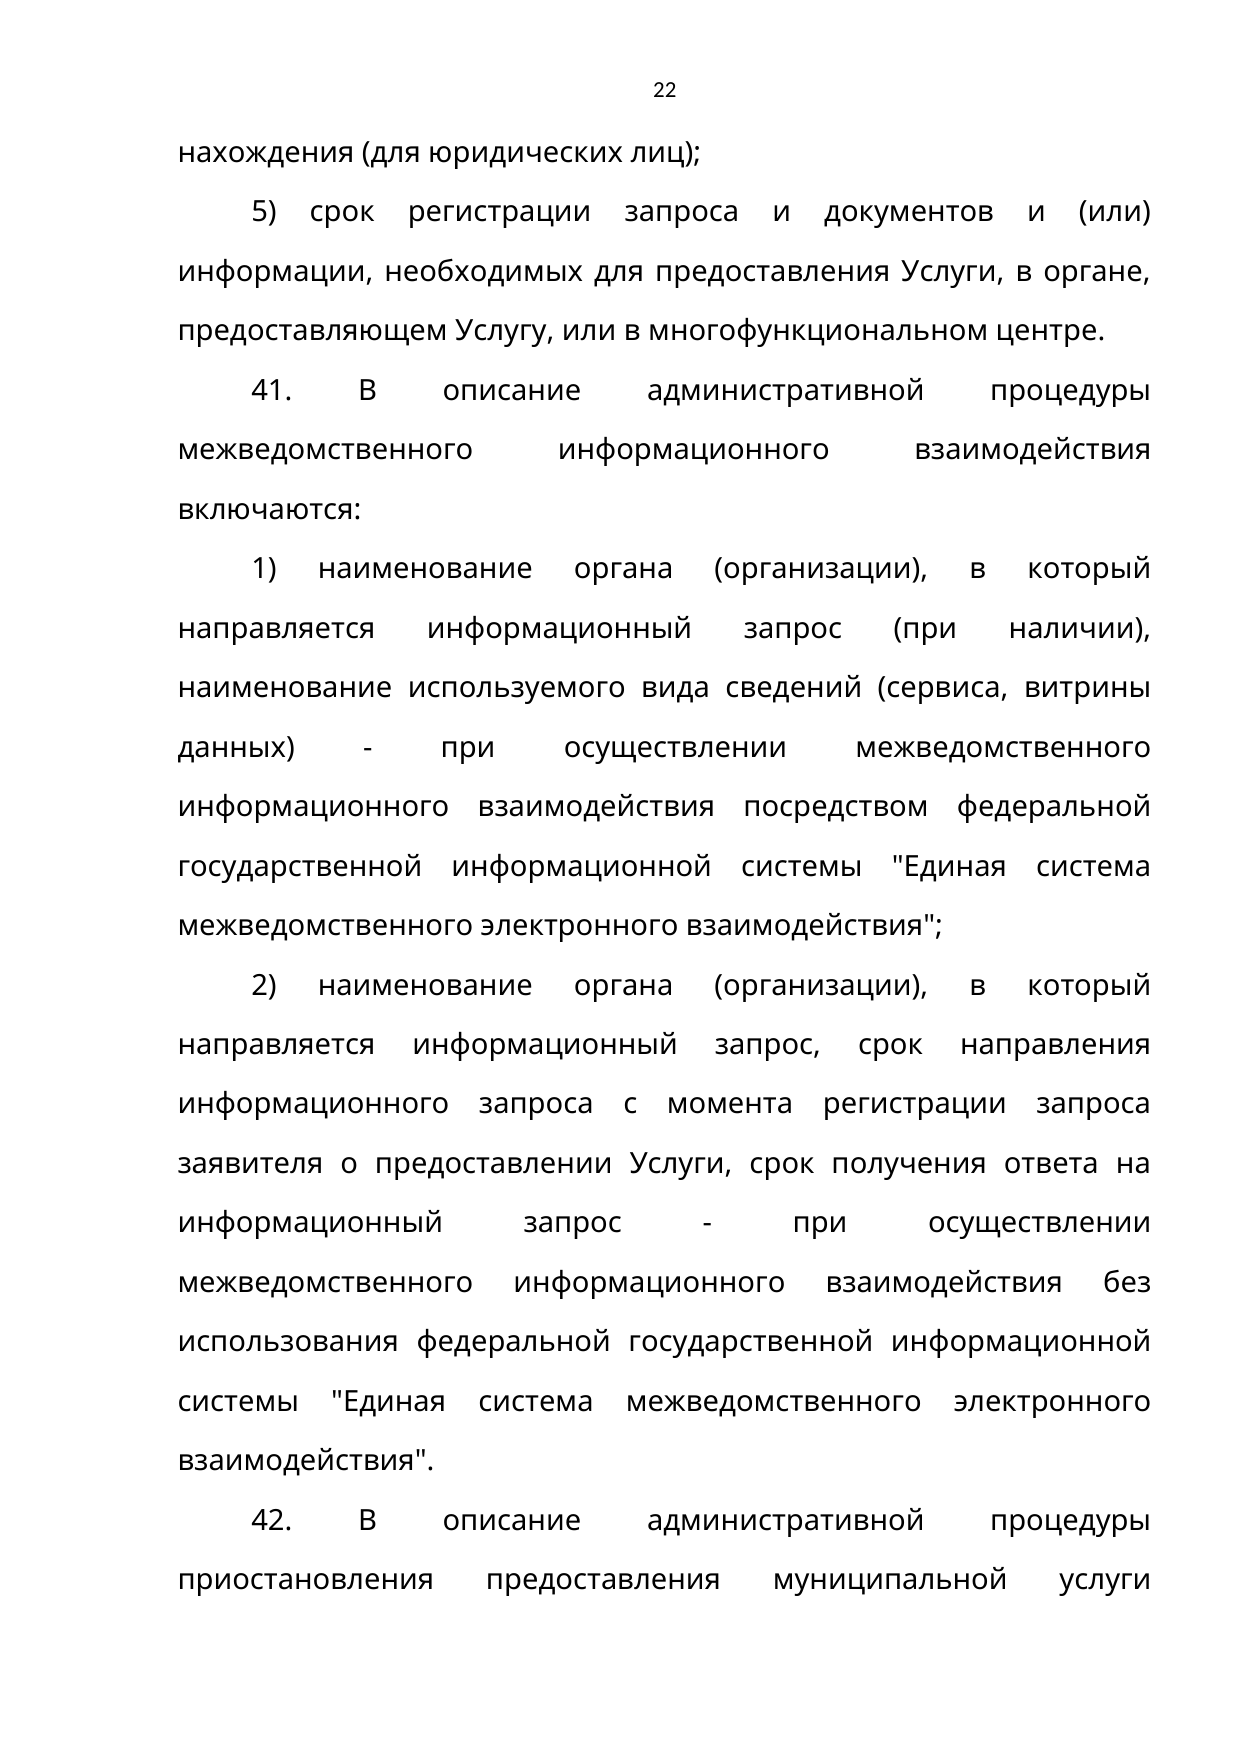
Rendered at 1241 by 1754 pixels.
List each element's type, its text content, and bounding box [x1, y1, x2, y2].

text 41. В описание административной процедуры межведомственного информационного взаимодействия включаются: [177, 369, 1152, 528]
text 1) наименование органа (организации), в который направляется информационный запрос (при наличии), наименование используемого вида сведений (сервиса, витрины данных) - при осуществлении межведомственного информационного взаимодействия посредством федеральной государственной информационной системы "Единая система межведомственного электронного взаимодействия"; [177, 547, 1152, 944]
text 2) наименование органа (организации), в который направляется информационный запрос, срок направления информационного запроса с момента регистрации запроса заявителя о предоставлении Услуги, срок получения ответа на информационный запрос - при осуществлении межведомственного информационного взаимодействия без использования федеральной государственной информационной системы "Единая система межведомственного электронного взаимодействия". [177, 964, 1152, 1479]
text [177, 1499, 1152, 1598]
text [177, 131, 1152, 171]
text 5) срок регистрации запроса и документов и (или) информации, необходимых для предоставления Услуги, в органе, предоставляющем Услугу, или в многофункциональном центре. [177, 191, 1152, 349]
